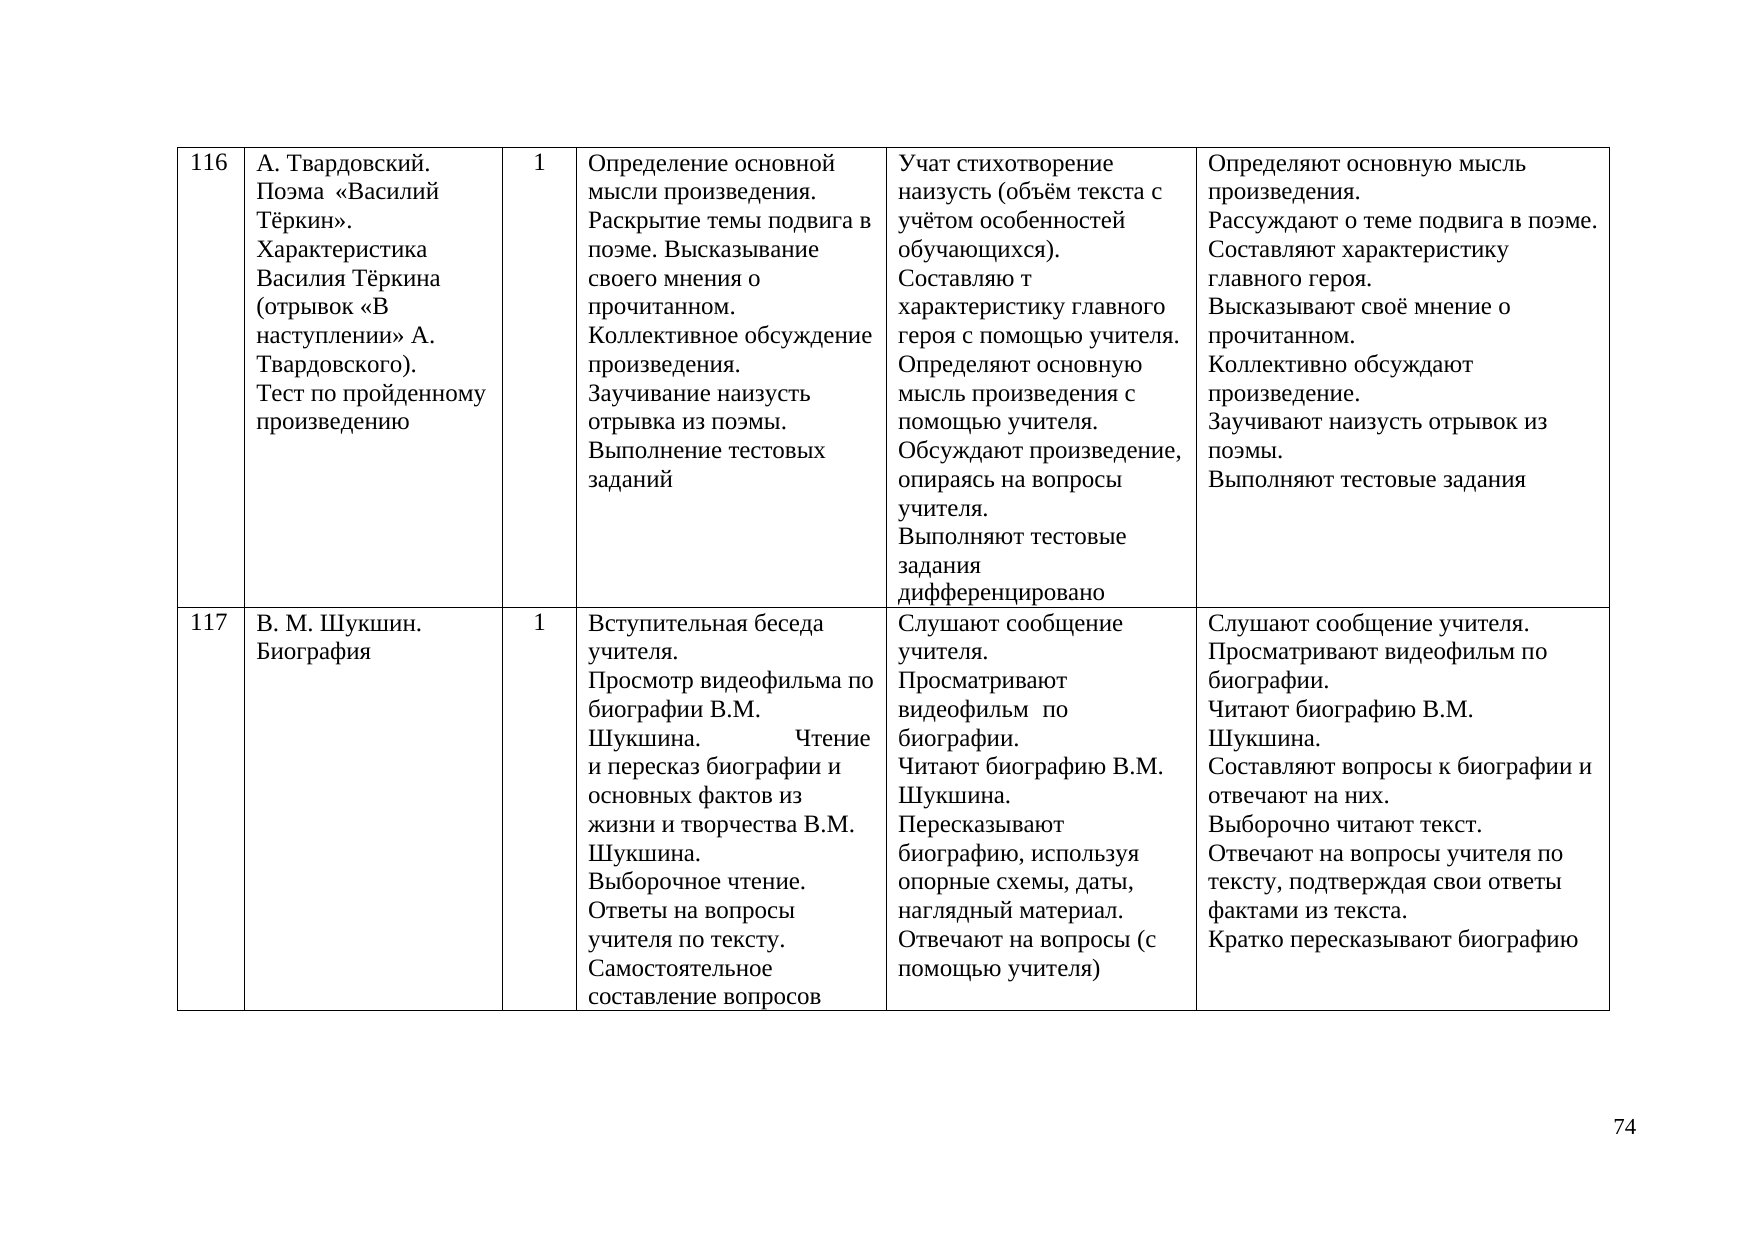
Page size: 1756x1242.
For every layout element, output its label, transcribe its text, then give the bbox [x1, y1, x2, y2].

table_header Учат стихотворение наизусть (объём текста с учётом особенностей обучающихся). Составляю т характеристику главного героя с помощью учителя. Определяют основную мысль произведения с помощью учителя. Обсуждают произведение, опираясь на вопросы учителя. Выполняют тестовые задания дифференцировано [887, 148, 1196, 607]
table_cell В. М. Шукшин. Биография [245, 608, 502, 1010]
table_header 1 [503, 148, 576, 607]
table_cell Вступительная беседа учителя. Просмотр видеофильма по биографии В.М. Шукшина. Чтение и пересказ биографии и основных фактов из жизни и творчества В.М. Шукшина. Выборочное чтение. Ответы на вопросы учителя по тексту. Самостоятельное составление вопросов [577, 608, 886, 1010]
table_header Определяют основную мысль произведения. Рассуждают о теме подвига в поэме. Составляют характеристику главного героя. Высказывают своё мнение о прочитанном. Коллективно обсуждают произведение. Заучивают наизусть отрывок из поэмы. Выполняют тестовые задания [1197, 148, 1609, 607]
table_header Определение основной мысли произведения. Раскрытие темы подвига в поэме. Высказывание своего мнения о прочитанном. Коллективное обсуждение произведения. Заучивание наизусть отрывка из поэмы. Выполнение тестовых заданий [577, 148, 886, 607]
table_cell 117 [178, 608, 244, 1010]
table_cell Слушают сообщение учителя. Просматривают видеофильм по биографии. Читают биографию В.М. Шукшина. Составляют вопросы к биографии и отвечают на них. Выборочно читают текст. Отвечают на вопросы учителя по тексту, подтверждая свои ответы фактами из текста. Кратко пересказывают биографию [1197, 608, 1609, 1010]
table_header 116 [178, 148, 244, 607]
table_header А. Твардовский. Поэма «Василий Тёркин». Характеристика Василия Тёркина (отрывок «В наступлении» А. Твардовского). Тест по пройденному произведению [245, 148, 502, 607]
table_cell Слушают сообщение учителя. Просматривают видеофильм по биографии. Читают биографию В.М. Шукшина. Пересказывают биографию, используя опорные схемы, даты, наглядный материал. Отвечают на вопросы (с помощью учителя) [887, 608, 1196, 1010]
table_cell 1 [503, 608, 576, 1010]
